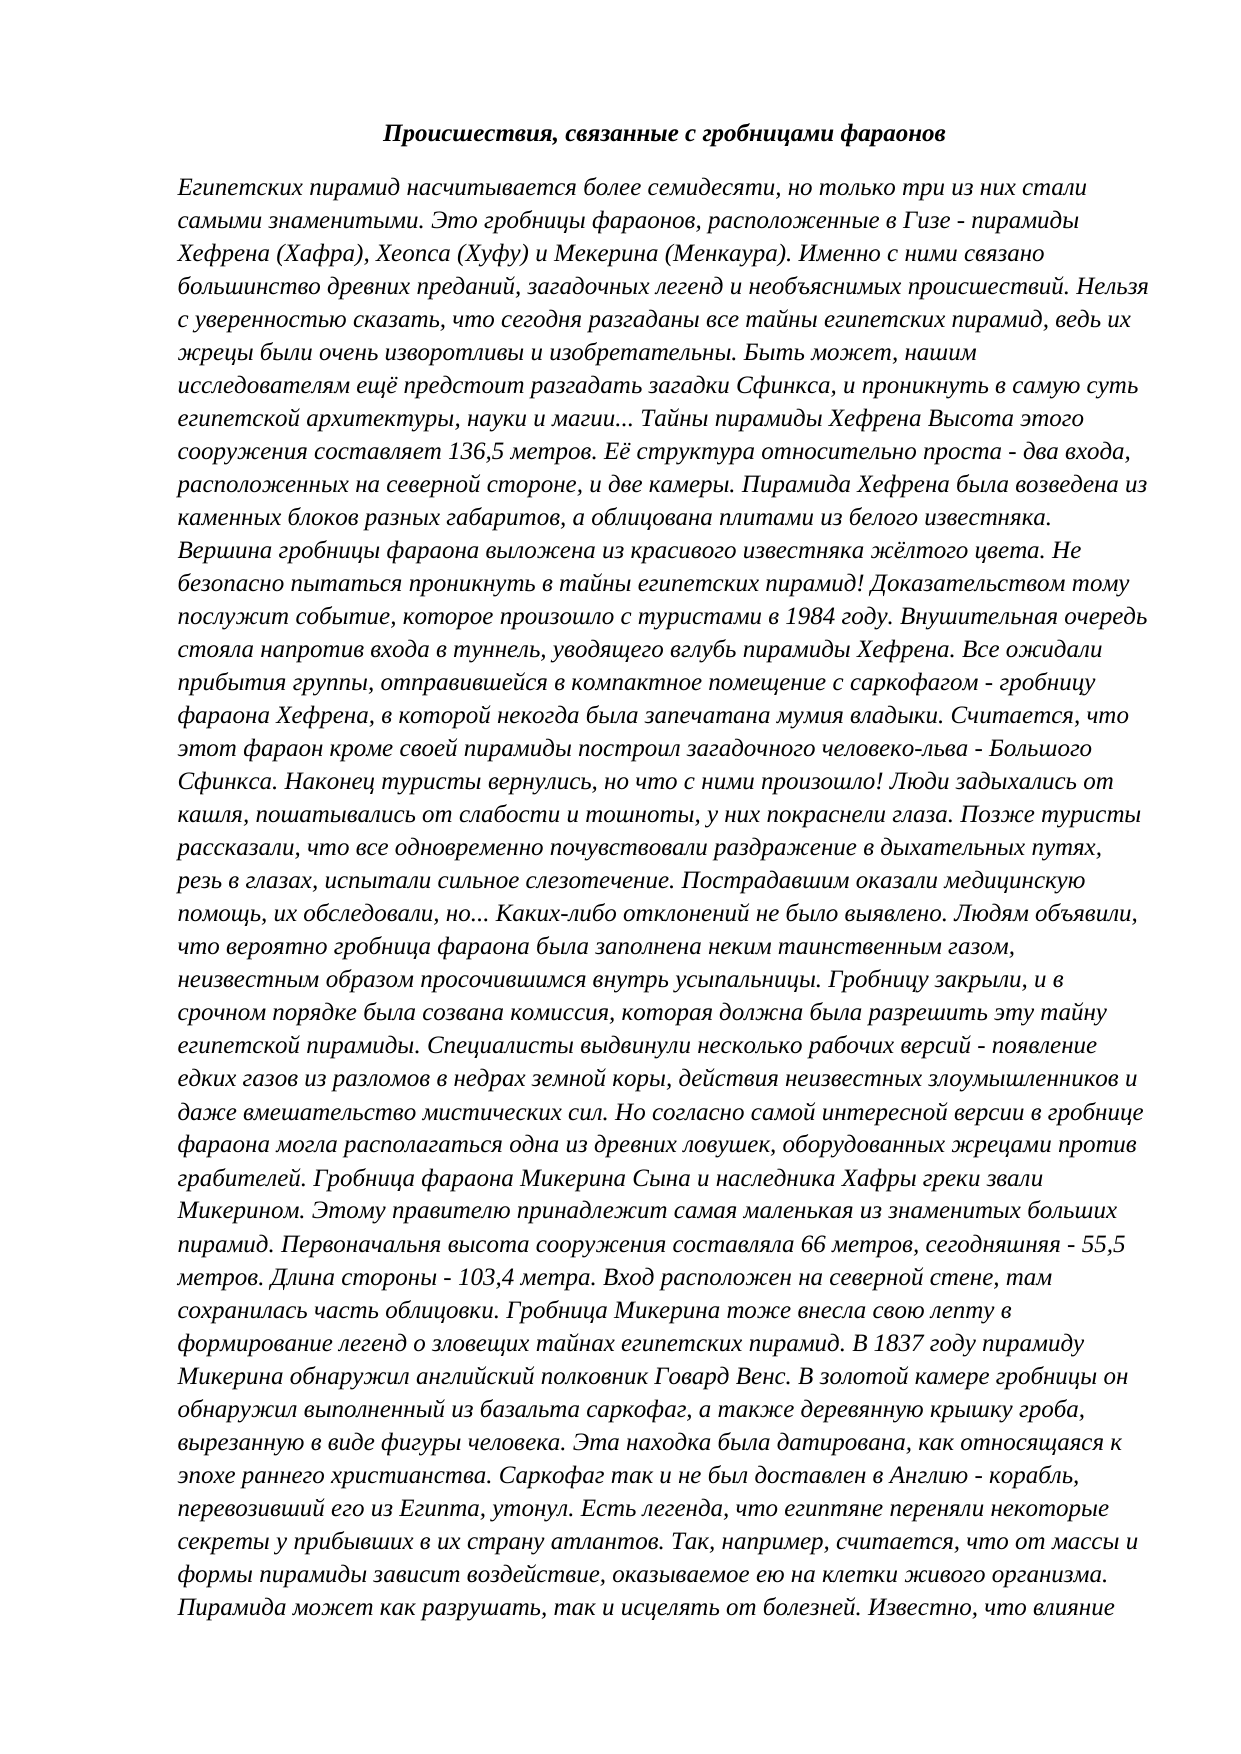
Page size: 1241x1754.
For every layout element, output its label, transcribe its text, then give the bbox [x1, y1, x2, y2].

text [177, 172, 1152, 1621]
text Происшествия, связанные с гробницами фараонов [177, 118, 1152, 147]
